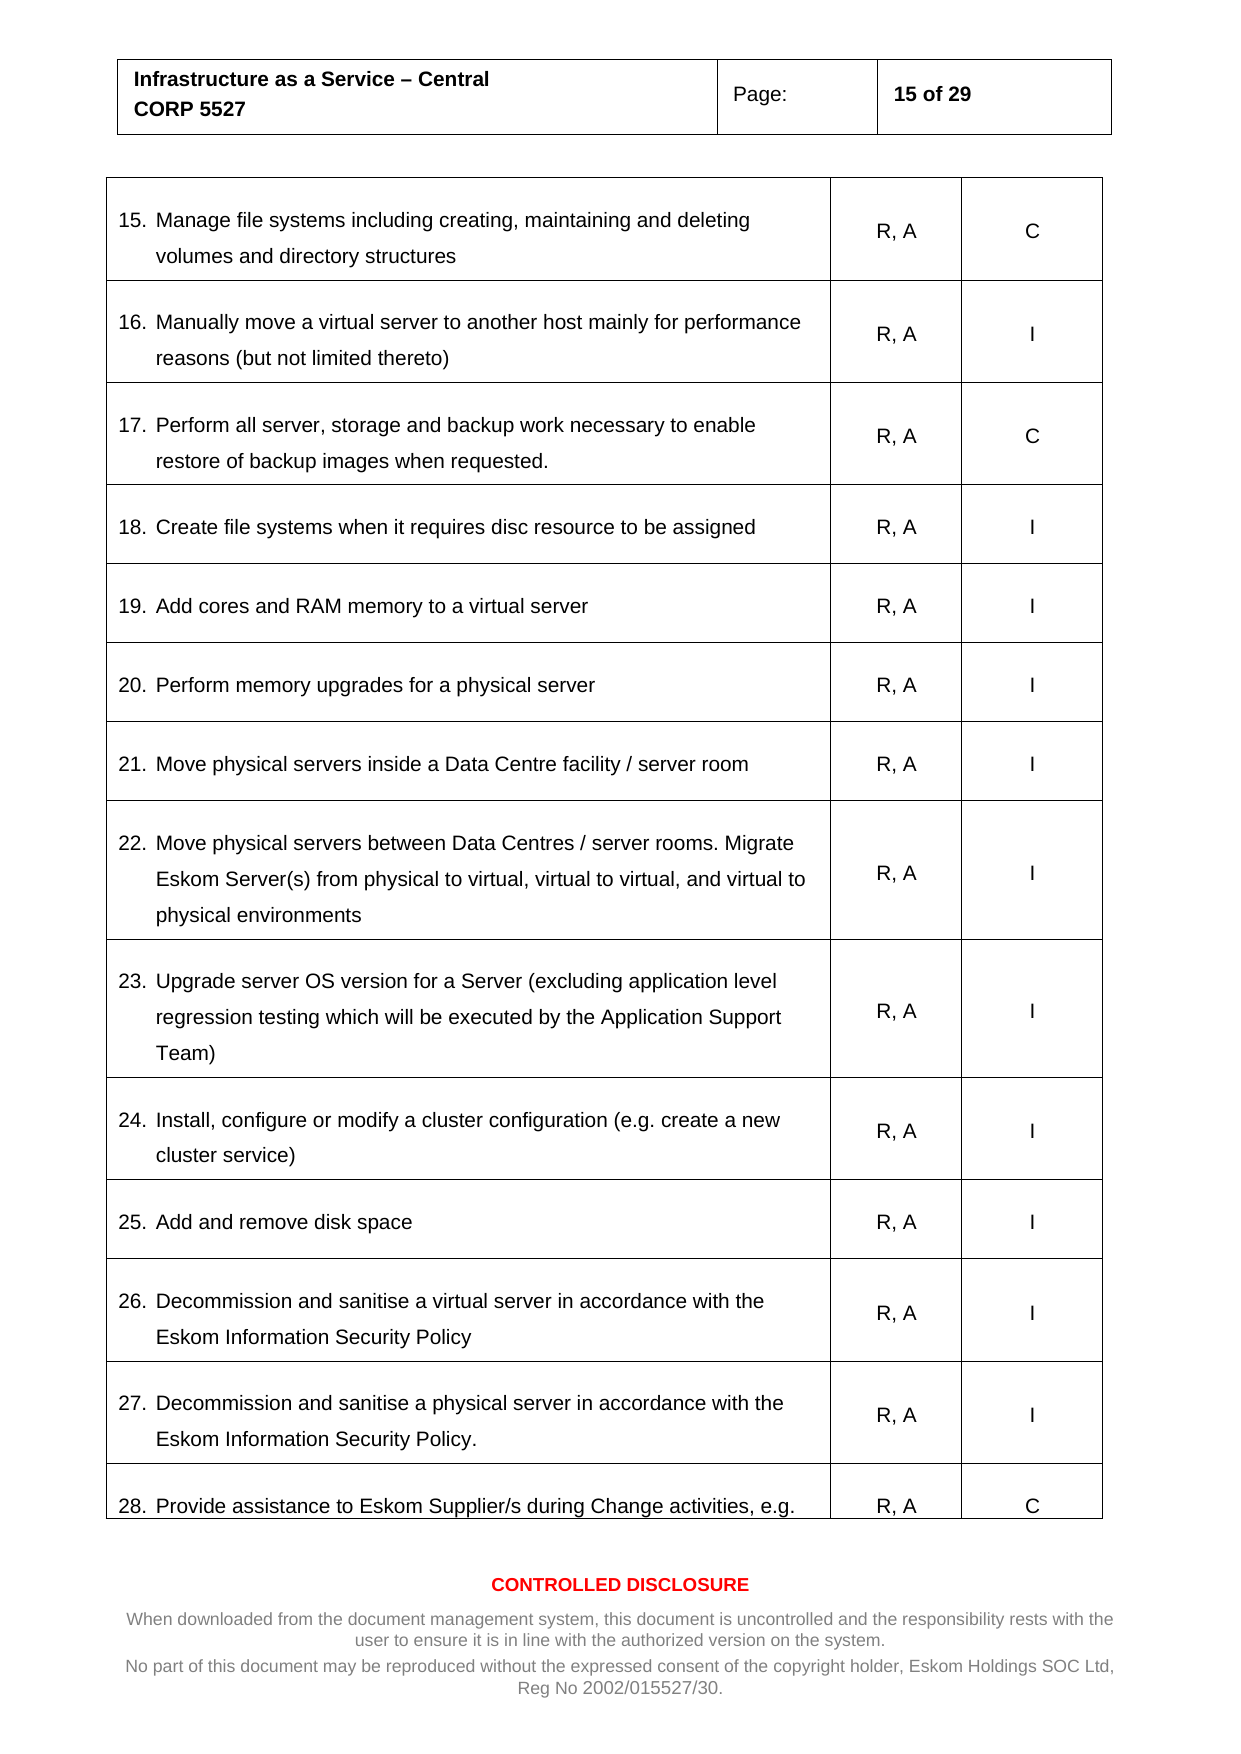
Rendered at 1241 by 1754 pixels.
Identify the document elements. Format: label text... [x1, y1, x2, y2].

table_cell R, A [831, 564, 961, 642]
table_cell Move physical servers between Data Centres / server rooms. Migrate Eskom Server(s) from physical to virtual, virtual to virtual, and virtual to physical environments [107, 801, 830, 938]
table_cell I [962, 1362, 1102, 1463]
table_cell I [962, 722, 1102, 800]
table_cell Create file systems when it requires disc resource to be assigned [107, 485, 830, 563]
table_cell Manage file systems including creating, maintaining and deleting volumes and directory structures [107, 178, 830, 279]
table_cell I [962, 940, 1102, 1077]
table_cell Perform all server, storage and backup work necessary to enable restore of backup images when requested. [107, 383, 830, 484]
table_cell Manually move a virtual server to another host mainly for performance reasons (but not limited thereto) [107, 281, 830, 382]
table_cell R, A [831, 643, 961, 721]
table_cell R, A [831, 281, 961, 382]
table_cell R, A [831, 1464, 961, 1517]
table_cell Upgrade server OS version for a Server (excluding application level regression testing which will be executed by the Application Support Team) [107, 940, 830, 1077]
table_cell Decommission and sanitise a virtual server in accordance with the Eskom Information Security Policy [107, 1259, 830, 1361]
table_cell R, A [831, 485, 961, 563]
table_cell R, A [831, 383, 961, 484]
table_cell C [962, 178, 1102, 279]
table_cell R, A [831, 1180, 961, 1258]
table_cell R, A [831, 722, 961, 800]
table_cell I [962, 1259, 1102, 1361]
table_cell I [962, 485, 1102, 563]
table_cell Add and remove disk space [107, 1180, 830, 1258]
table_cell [107, 1464, 830, 1517]
table_cell I [962, 643, 1102, 721]
table_cell Install, configure or modify a cluster configuration (e.g. create a new cluster service) [107, 1078, 830, 1179]
table_cell I [962, 281, 1102, 382]
table_cell R, A [831, 1078, 961, 1179]
table_cell R, A [831, 801, 961, 938]
table_cell I [962, 1180, 1102, 1258]
table_cell Add cores and RAM memory to a virtual server [107, 564, 830, 642]
table_cell Move physical servers inside a Data Centre facility / server room [107, 722, 830, 800]
table_cell Perform memory upgrades for a physical server [107, 643, 830, 721]
table_cell C [962, 1464, 1102, 1517]
table_cell I [962, 564, 1102, 642]
table_cell Decommission and sanitise a physical server in accordance with the Eskom Information Security Policy. [107, 1362, 830, 1463]
table_cell R, A [831, 1259, 961, 1361]
table_cell R, A [831, 1362, 961, 1463]
table_cell R, A [831, 178, 961, 279]
table_cell C [962, 383, 1102, 484]
table_cell I [962, 801, 1102, 938]
table_cell I [962, 1078, 1102, 1179]
table_cell R, A [831, 940, 961, 1077]
